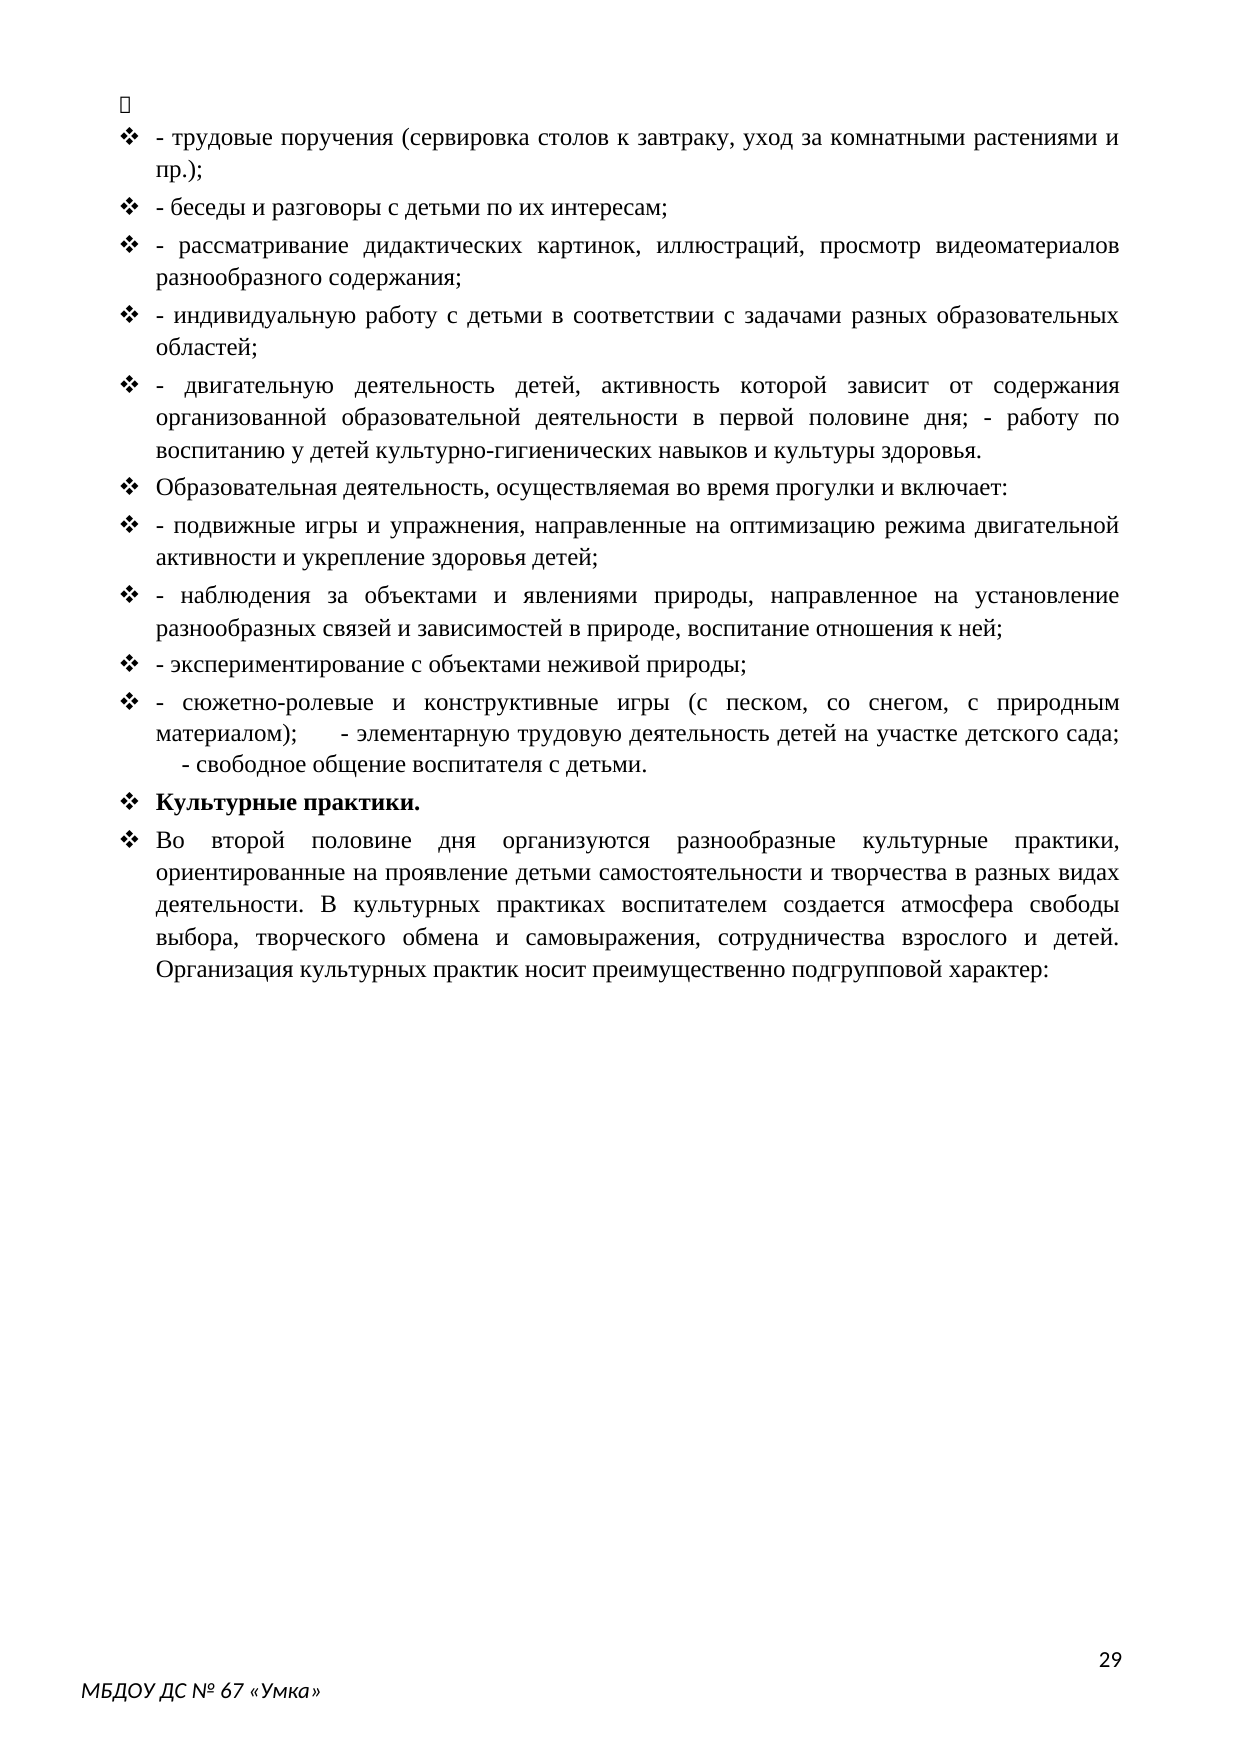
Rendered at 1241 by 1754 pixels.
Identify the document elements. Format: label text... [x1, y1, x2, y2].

list Во второй половине дня организуются разнообразные культурные практики, ориентированные на проявление детьми самостоятельности и творчества в разных видах деятельности. В культурных практиках воспитателем создается атмосфера свободы выбора, творческого обмена и самовыражения, сотрудничества взрослого и детей. Организация культурных практик носит преимущественно подгрупповой характер: [118, 825, 1121, 983]
list - наблюдения за объектами и явлениями природы, направленное на установление разнообразных связей и зависимостей в природе, воспитание отношения к ней; [118, 580, 1121, 641]
list - экспериментирование с объектами неживой природы; [118, 649, 1121, 678]
list Культурные практики. [118, 787, 1121, 816]
list - двигательную деятельность детей, активность которой зависит от содержания организованной образовательной деятельности в первой половине дня; - работу по воспитанию у детей культурно-гигиенических навыков и культуры здоровья. [118, 370, 1121, 463]
list - беседы и разговоры с детьми по их интересам; [118, 192, 1121, 221]
list - индивидуальную работу с детьми в соответствии с задачами разных образовательных областей; [118, 300, 1121, 361]
list Образовательная деятельность, осуществляемая во время прогулки и включает: [118, 472, 1121, 501]
list - подвижные игры и упражнения, направленные на оптимизацию режима двигательной активности и укрепление здоровья детей; [118, 510, 1121, 571]
list - трудовые поручения (сервировка столов к завтраку, уход за комнатными растениями и пр.); [118, 122, 1121, 183]
list - сюжетно-ролевые и конструктивные игры (с песком, со снегом, с природным материалом);  - элементарную трудовую деятельность детей на участке детского сада;  - свободное общение воспитателя с детьми. [118, 687, 1121, 778]
list - рассматривание дидактических картинок, иллюстраций, просмотр видеоматериалов разнообразного содержания; [118, 230, 1121, 291]
